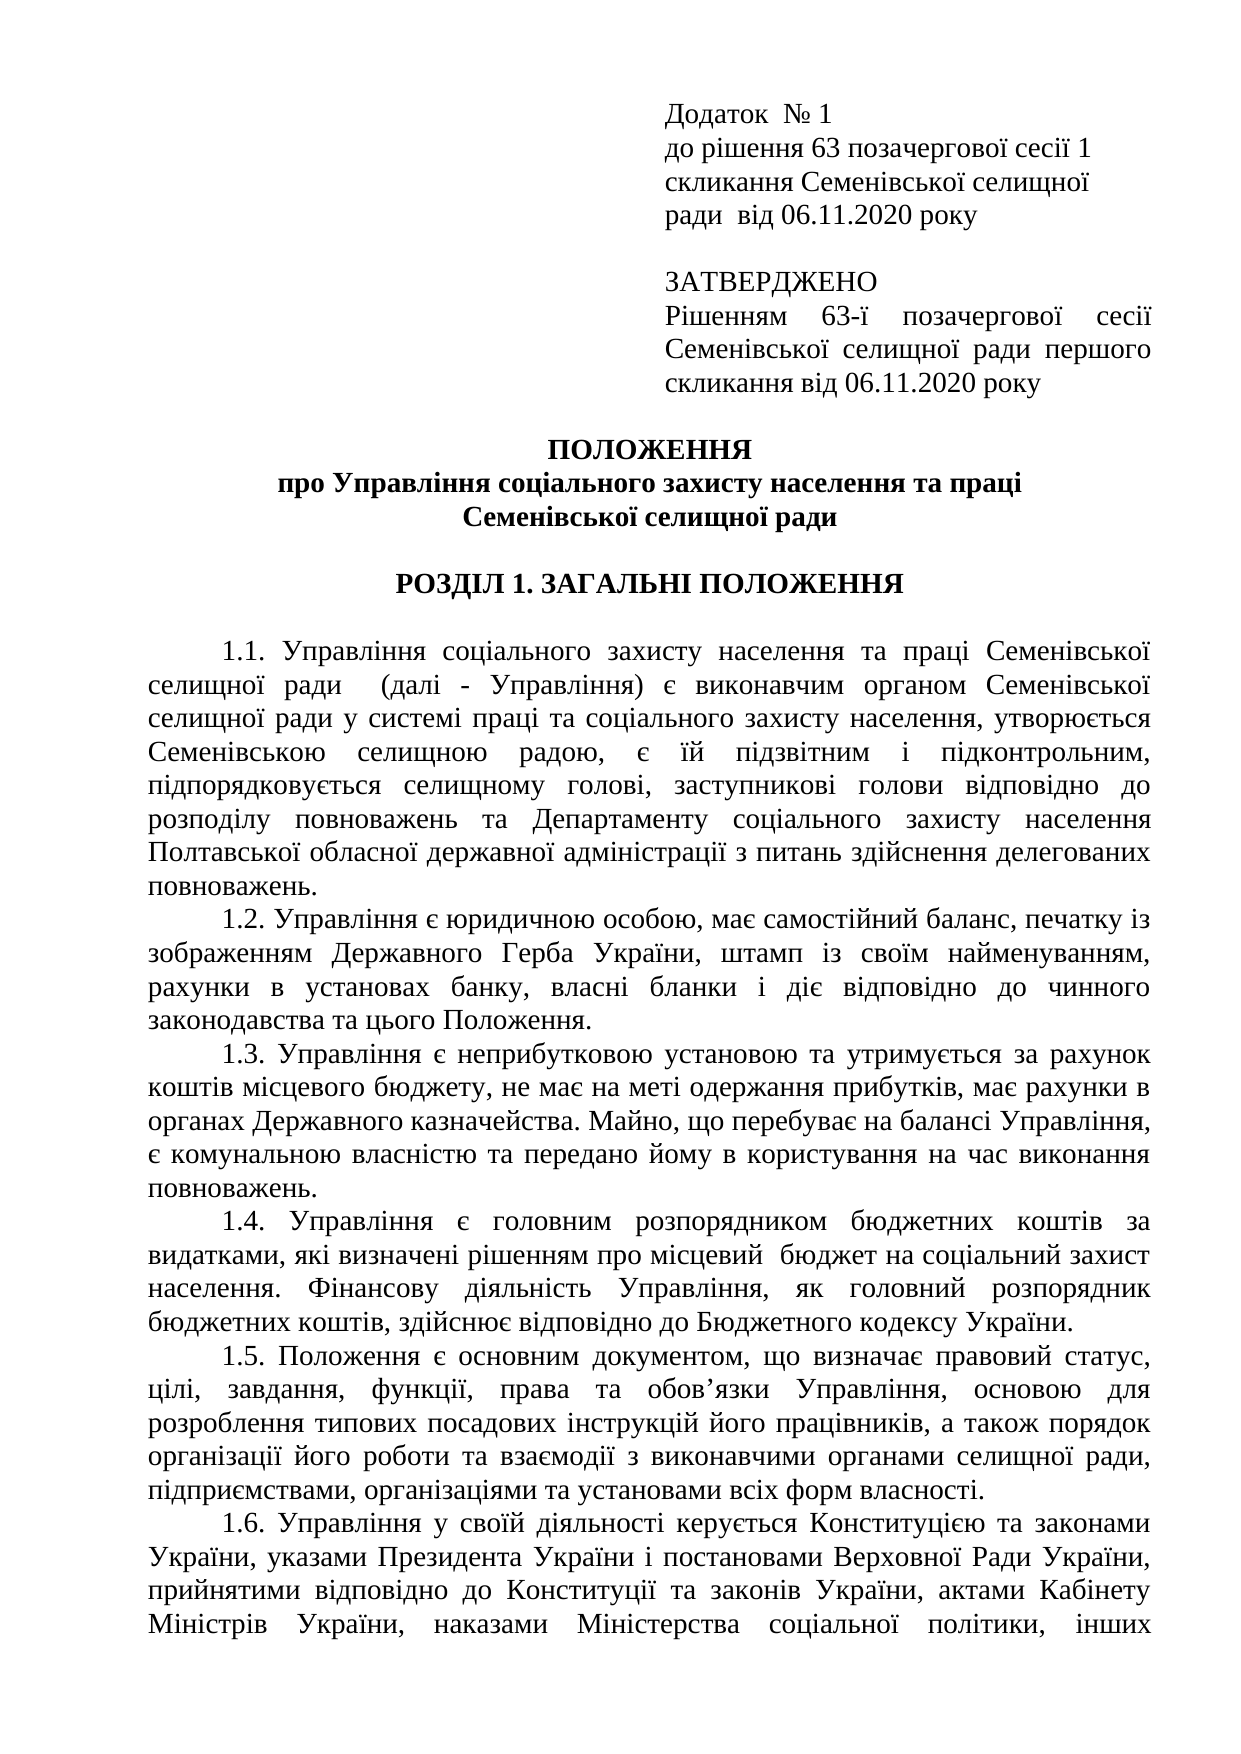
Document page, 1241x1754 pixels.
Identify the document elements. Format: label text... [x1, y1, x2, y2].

text РОЗДІЛ 1. ЗАГАЛЬНІ ПОЛОЖЕННЯ [148, 566, 1152, 600]
text 1.2. Управління є юридичною особою, має самостійний баланс, печатку із зображенням Державного Герба України, штамп із своїм найменуванням, рахунки в установах банку, власні бланки і діє відповідно до чинного законодавства та цього Положення. [148, 902, 1152, 1036]
text 1.1. Управління соціального захисту населення та праці Семенівської селищної ради (далі - Управління) є виконавчим органом Семенівської селищної ради у системі праці та соціального захисту населення, утворюється Семенівською селищною радою, є їй підзвітним і підконтрольним, підпорядковується селищному голові, заступникові голови відповідно до розподілу повноважень та Департаменту соціального захисту населення Полтавської обласної державної адміністрації з питань здійснення делегованих повноважень. [148, 633, 1152, 902]
text до рішення 63 позачергової сесії 1 скликання Семенівської селищної ради від 06.11.2020 року [664, 130, 1152, 231]
text ПОЛОЖЕННЯ [148, 432, 1152, 466]
text 1.4. Управління є головним розпорядником бюджетних коштів за видатками, які визначені рішенням про місцевий бюджет на соціальний захист населення. Фінансову діяльність Управління, як головний розпорядник бюджетних коштів, здійснює відповідно до Бюджетного кодексу України. [148, 1203, 1152, 1338]
text про Управління соціального захисту населення та праці [148, 466, 1152, 499]
text 1.5. Положення є основним документом, що визначає правовий статус, цілі, завдання, функції, права та обов’язки Управління, основою для розроблення типових посадових інструкцій його працівників, а також порядок організації його роботи та взаємодії з виконавчими органами селищної ради, підприємствами, організаціями та установами всіх форм власності. [148, 1338, 1152, 1505]
text Додаток № 1 [664, 97, 1152, 130]
text Семенівської селищної ради [148, 499, 1152, 533]
text Рішенням 63-ї позачергової сесії Семенівської селищної ради першого скликання від 06.11.2020 року [664, 298, 1152, 398]
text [148, 1505, 1152, 1639]
text 1.3. Управління є неприбутковою установою та утримується за рахунок коштів місцевого бюджету, не має на меті одержання прибутків, має рахунки в органах Державного казначейства. Майно, що перебуває на балансі Управління, є комунальною власністю та передано йому в користування на час виконання повноважень. [148, 1036, 1152, 1203]
text ЗАТВЕРДЖЕНО [664, 264, 1152, 298]
